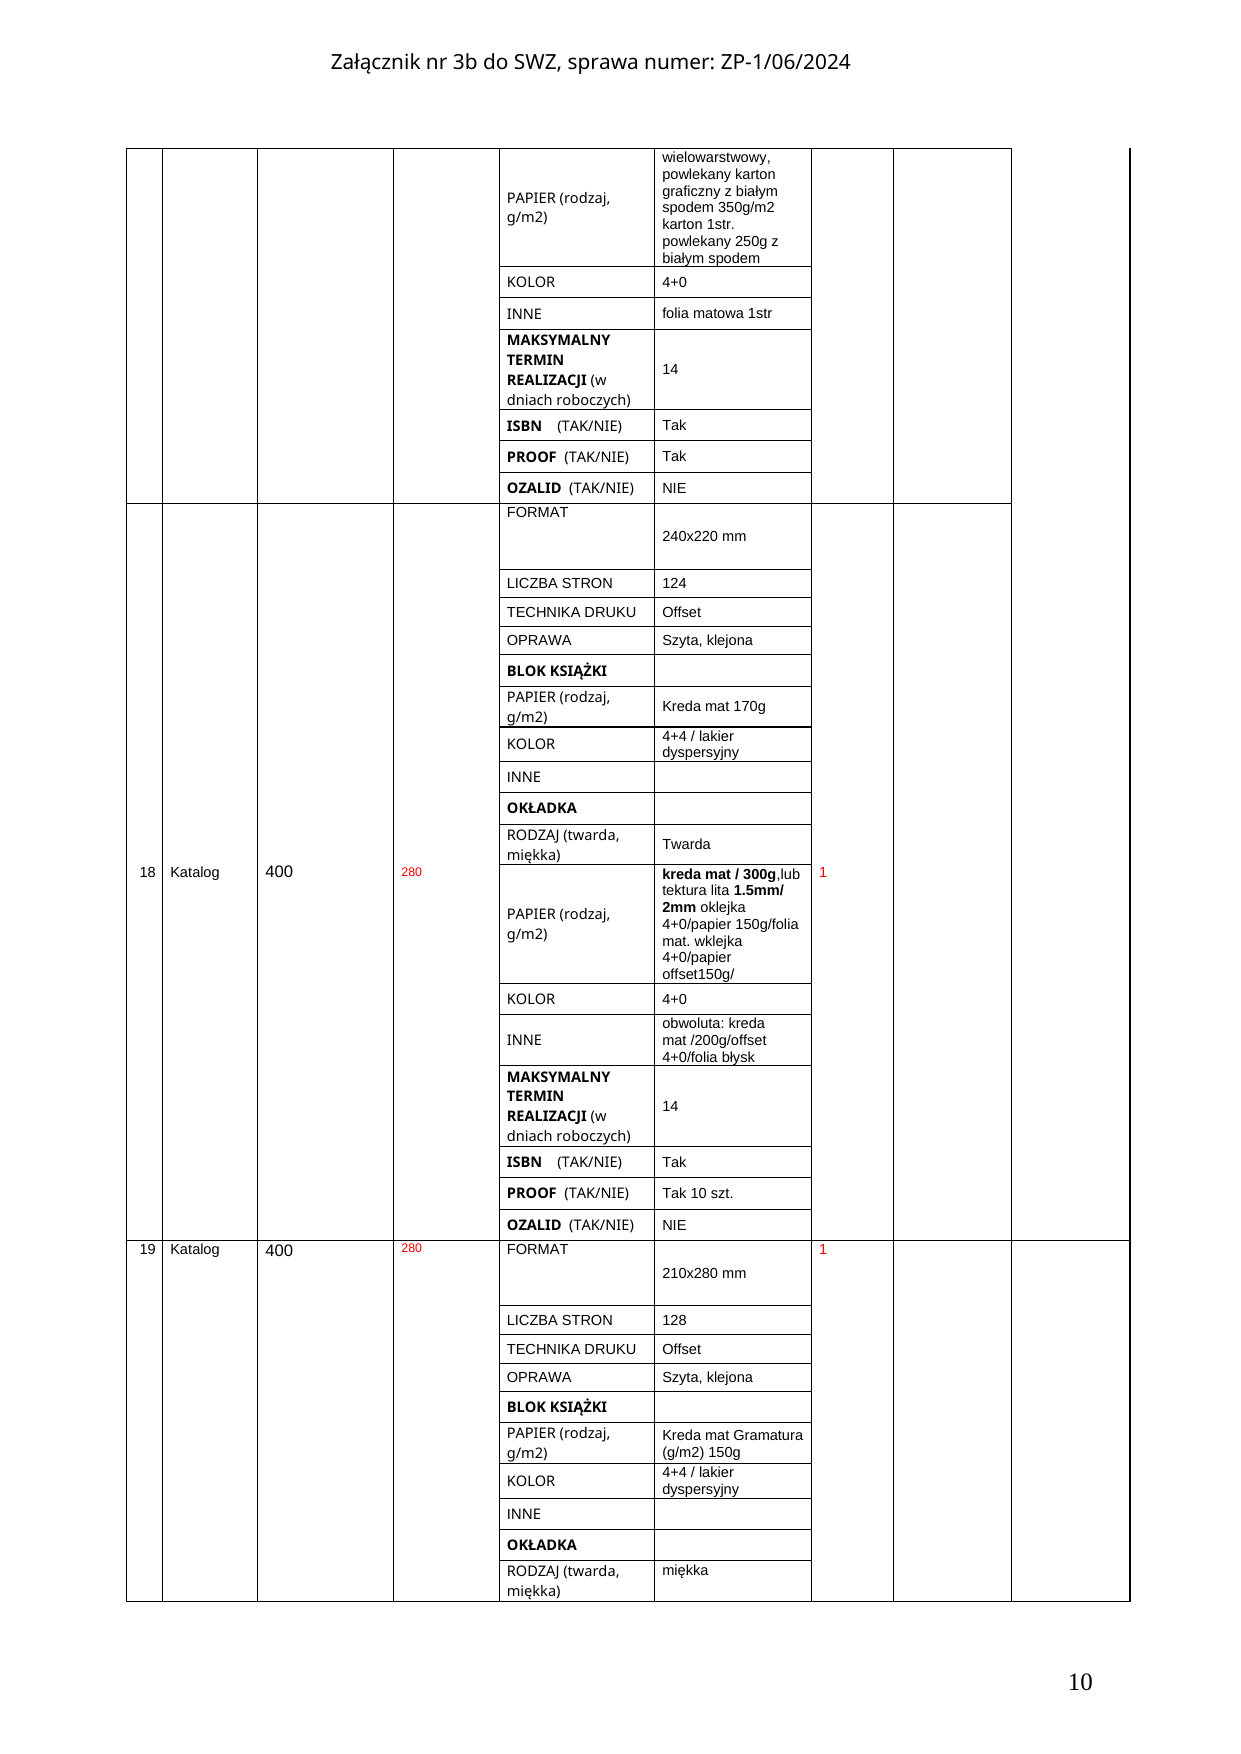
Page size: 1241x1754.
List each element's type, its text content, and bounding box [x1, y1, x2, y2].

table_cell TECHNIKA DRUKU [500, 1335, 654, 1362]
table_cell ISBN (TAK/NIE) [500, 410, 654, 440]
table_cell PAPIER (rodzaj, g/m2) [500, 865, 654, 983]
table_cell [894, 1241, 1011, 1601]
table_cell PAPIER (rodzaj, g/m2) [500, 149, 654, 266]
table_cell Tak [655, 410, 811, 440]
table_cell 4+4 / lakier dyspersyjny [655, 728, 811, 761]
table_cell Katalog [163, 1241, 257, 1601]
table_cell PROOF (TAK/NIE) [500, 1178, 654, 1208]
table_cell 4+4 / lakier dyspersyjny [655, 1464, 811, 1498]
table_cell Kreda mat Gramatura (g/m2) 150g [655, 1423, 811, 1463]
table_cell PROOF (TAK/NIE) [500, 441, 654, 472]
table_cell Offset [655, 598, 811, 626]
table_cell 19 [127, 1241, 162, 1601]
table_cell 124 [655, 570, 811, 597]
table_cell RODZAJ (twarda, miękka) [500, 1561, 654, 1601]
table_cell [655, 655, 811, 686]
table_cell FORMAT [500, 504, 654, 569]
table_cell [655, 1392, 811, 1422]
table_cell INNE [500, 1015, 654, 1065]
table_cell 1 [812, 504, 893, 1240]
table_cell Szyta, klejona [655, 627, 811, 654]
table_cell Kreda mat 170g [655, 687, 811, 726]
table_cell INNE [500, 762, 654, 792]
table_cell NIE [655, 1210, 811, 1240]
table_cell KOLOR [500, 267, 654, 297]
table_cell obwoluta: kreda mat /200g/offset 4+0/folia błysk [655, 1015, 811, 1065]
table_cell 14 [655, 330, 811, 409]
table_cell [655, 1499, 811, 1529]
table_cell 4+0 [655, 984, 811, 1014]
table_cell [894, 504, 1011, 1240]
table_cell LICZBA STRON [500, 1306, 654, 1334]
table_cell Twarda [655, 825, 811, 864]
table_cell [1012, 1241, 1129, 1601]
table_cell OKŁADKA [500, 793, 654, 823]
table_cell KOLOR [500, 984, 654, 1014]
table_cell [655, 762, 811, 792]
table_cell OPRAWA [500, 627, 654, 654]
table_cell Tak 10 szt. [655, 1178, 811, 1208]
table_cell OPRAWA [500, 1364, 654, 1391]
table_cell [655, 793, 811, 823]
table_cell BLOK KSIĄŻKI [500, 655, 654, 686]
table_cell TECHNIKA DRUKU [500, 598, 654, 626]
table_cell 280 [394, 1241, 499, 1601]
table_cell Szyta, klejona [655, 1364, 811, 1391]
table_cell Tak [655, 1147, 811, 1177]
table_cell 4+0 [655, 267, 811, 297]
table_cell 400 [258, 504, 393, 1240]
table_cell FORMAT [500, 1241, 654, 1305]
table_cell kreda mat / 300g,lub tektura lita 1.5mm/ 2mm oklejka 4+0/papier 150g/folia mat. wklejka 4+0/papier offset150g/ [655, 865, 811, 983]
table_cell 210x280 mm [655, 1241, 811, 1305]
table_cell NIE [655, 473, 811, 503]
table_cell 400 [258, 1241, 393, 1601]
table_cell ISBN (TAK/NIE) [500, 1147, 654, 1177]
table_cell INNE [500, 1499, 654, 1529]
table_cell RODZAJ (twarda, miękka) [500, 825, 654, 864]
table_cell LICZBA STRON [500, 570, 654, 597]
table_cell KOLOR [500, 1464, 654, 1498]
table_cell [1012, 503, 1129, 1240]
table_cell INNE [500, 298, 654, 328]
table_cell [655, 1530, 811, 1560]
table_cell BLOK KSIĄŻKI [500, 1392, 654, 1422]
table_cell Offset [655, 1335, 811, 1362]
table_cell 240x220 mm [655, 504, 811, 569]
table_cell 18 [127, 504, 162, 1240]
table_cell Katalog [163, 504, 257, 1240]
table_cell 1 [812, 1241, 893, 1601]
table_cell PAPIER (rodzaj, g/m2) [500, 687, 654, 726]
table_cell 14 [655, 1066, 811, 1146]
table_cell 280 [394, 504, 499, 1240]
table_cell wielowarstwowy, powlekany karton graficzny z białym spodem 350g/m2 karton 1str. powlekany 250g z białym spodem [655, 149, 811, 266]
table_cell 128 [655, 1306, 811, 1334]
table_cell OZALID (TAK/NIE) [500, 1210, 654, 1240]
table_cell OKŁADKA [500, 1530, 654, 1560]
table_cell OZALID (TAK/NIE) [500, 473, 654, 503]
table_cell MAKSYMALNY TERMIN REALIZACJI (w dniach roboczych) [500, 1066, 654, 1146]
table_cell KOLOR [500, 728, 654, 761]
table_cell miękka [655, 1561, 811, 1601]
table_cell MAKSYMALNY TERMIN REALIZACJI (w dniach roboczych) [500, 330, 654, 409]
table_cell PAPIER (rodzaj, g/m2) [500, 1423, 654, 1463]
table_cell Tak [655, 441, 811, 472]
table_cell folia matowa 1str [655, 298, 811, 328]
